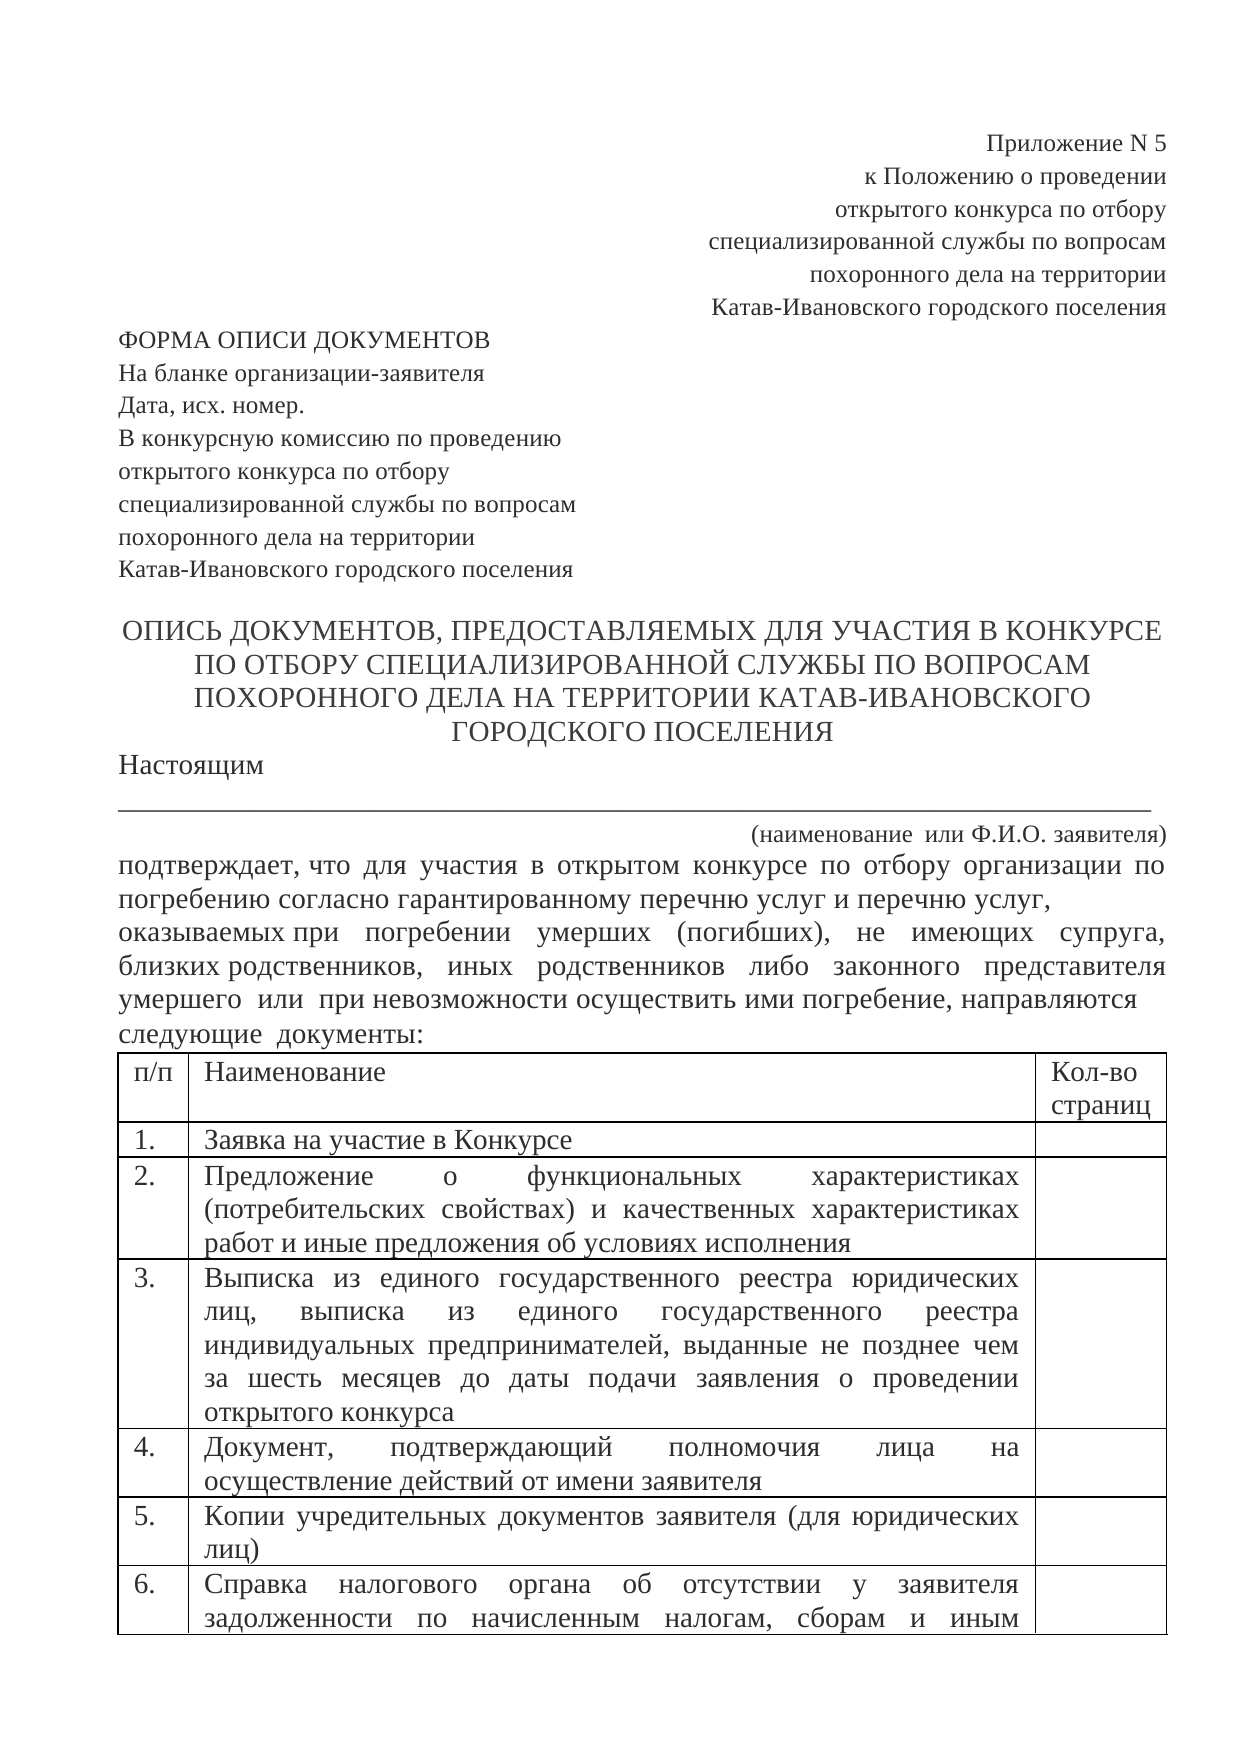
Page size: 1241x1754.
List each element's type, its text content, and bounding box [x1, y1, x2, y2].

text ОПИСЬ ДОКУМЕНТОВ, ПРЕДОСТАВЛЯЕМЫХ ДЛЯ УЧАСТИЯ В КОНКУРСЕ [118, 583, 1167, 647]
table_cell Копии учредительных документов заявителя (для юридических лиц) [189, 1498, 1035, 1565]
text ПО ОТБОРУ СПЕЦИАЛИЗИРОВАННОЙ СЛУЖБЫ ПО ВОПРОСАМ ПОХОРОННОГО ДЕЛА НА ТЕРРИТОРИИ КАТАВ-ИВАНОВСКОГО ГОРОДСКОГО ПОСЕЛЕНИЯ [118, 647, 1167, 747]
table_cell [1036, 1158, 1166, 1258]
table_cell Кол-во страниц [1036, 1054, 1166, 1121]
text Приложение N 5 к Положению о проведении открытого конкурса по отбору специализированной службы по вопросам похоронного дела на территории Катав-Ивановского городского поселения [118, 124, 1167, 321]
table_cell Заявка на участие в Конкурсе [189, 1123, 1035, 1156]
table_cell Наименование [189, 1054, 1035, 1121]
table_cell [1036, 1123, 1166, 1156]
table_cell Документ, подтверждающий полномочия лица на осуществление действий от имени заявителя [189, 1429, 1035, 1496]
text следующие документы: [118, 1015, 1167, 1051]
table_cell 6. [119, 1566, 188, 1633]
table_cell [1036, 1498, 1166, 1565]
text На бланке организации-заявителя Дата, исх. номер. В конкурсную комиссию по проведению открытого конкурса по отбору специализированной службы по вопросам похоронного дела на территории Катав-Ивановского городского поселения [118, 354, 1167, 583]
table_cell [1036, 1429, 1166, 1496]
text Настоящим ______________________________________________________________________ (наименование или Ф.И.О. заявителя) подтверждает, что для участия в открытом конкурсе по отбору организации по погребению согласно гарантированному перечню услуг и перечню услуг, оказываемых при погребении умерших (погибших), не имеющих супруга, близких родственников, иных родственников либо законного представителя умершего или при невозможности осуществить ими погребение, направляются [118, 747, 1167, 1015]
table_cell [1036, 1260, 1166, 1427]
table_cell п/п [119, 1054, 188, 1121]
table_cell 4. [119, 1429, 188, 1496]
table_cell 2. [119, 1158, 188, 1258]
table_cell [1036, 1566, 1166, 1633]
table_cell Предложение о функциональных характеристиках (потребительских свойствах) и качественных характеристиках работ и иные предложения об условиях исполнения [189, 1158, 1035, 1258]
table_cell 1. [119, 1123, 188, 1156]
table_cell 5. [119, 1498, 188, 1565]
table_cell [189, 1566, 1035, 1633]
table_cell 3. [119, 1260, 188, 1427]
table_cell Выписка из единого государственного реестра юридических лиц, выписка из единого государственного реестра индивидуальных предпринимателей, выданные не позднее чем за шесть месяцев до даты подачи заявления о проведении открытого конкурса [189, 1260, 1035, 1427]
text ФОРМА ОПИСИ ДОКУМЕНТОВ [118, 321, 1167, 354]
